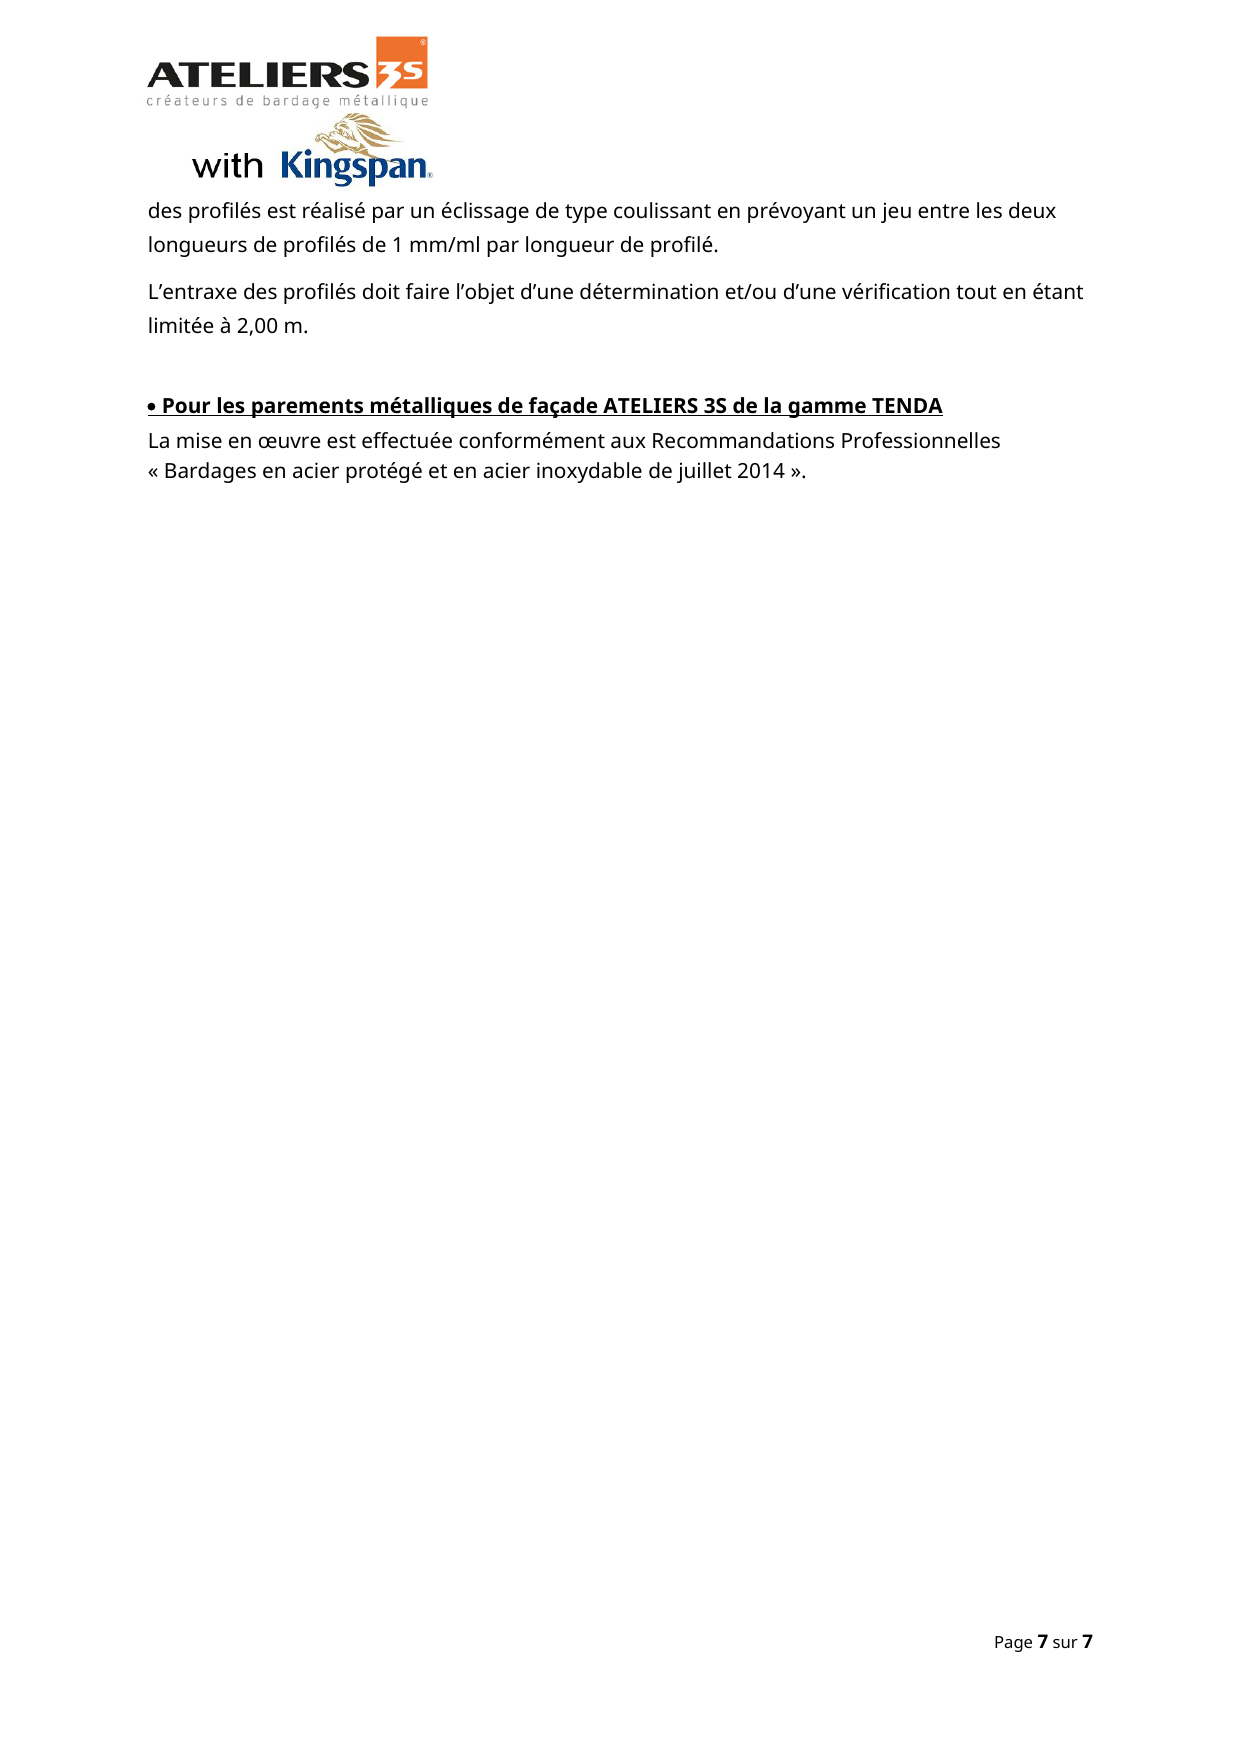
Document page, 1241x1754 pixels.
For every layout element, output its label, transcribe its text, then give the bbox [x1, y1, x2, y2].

picture [125, 28, 449, 192]
text La mise en œuvre est effectuée conformément aux Recommandations Professionnelles « Bardages en acier protégé et en acier inoxydable de juillet 2014 ». [148, 426, 1093, 485]
text Pour les parements métalliques de façade ATELIERS 3S de la gamme TENDA [148, 392, 1093, 420]
text L’entraxe des profilés doit faire l’objet d’une détermination et/ou d’une vérification tout en étant limitée à 2,00 m. [148, 277, 1093, 339]
